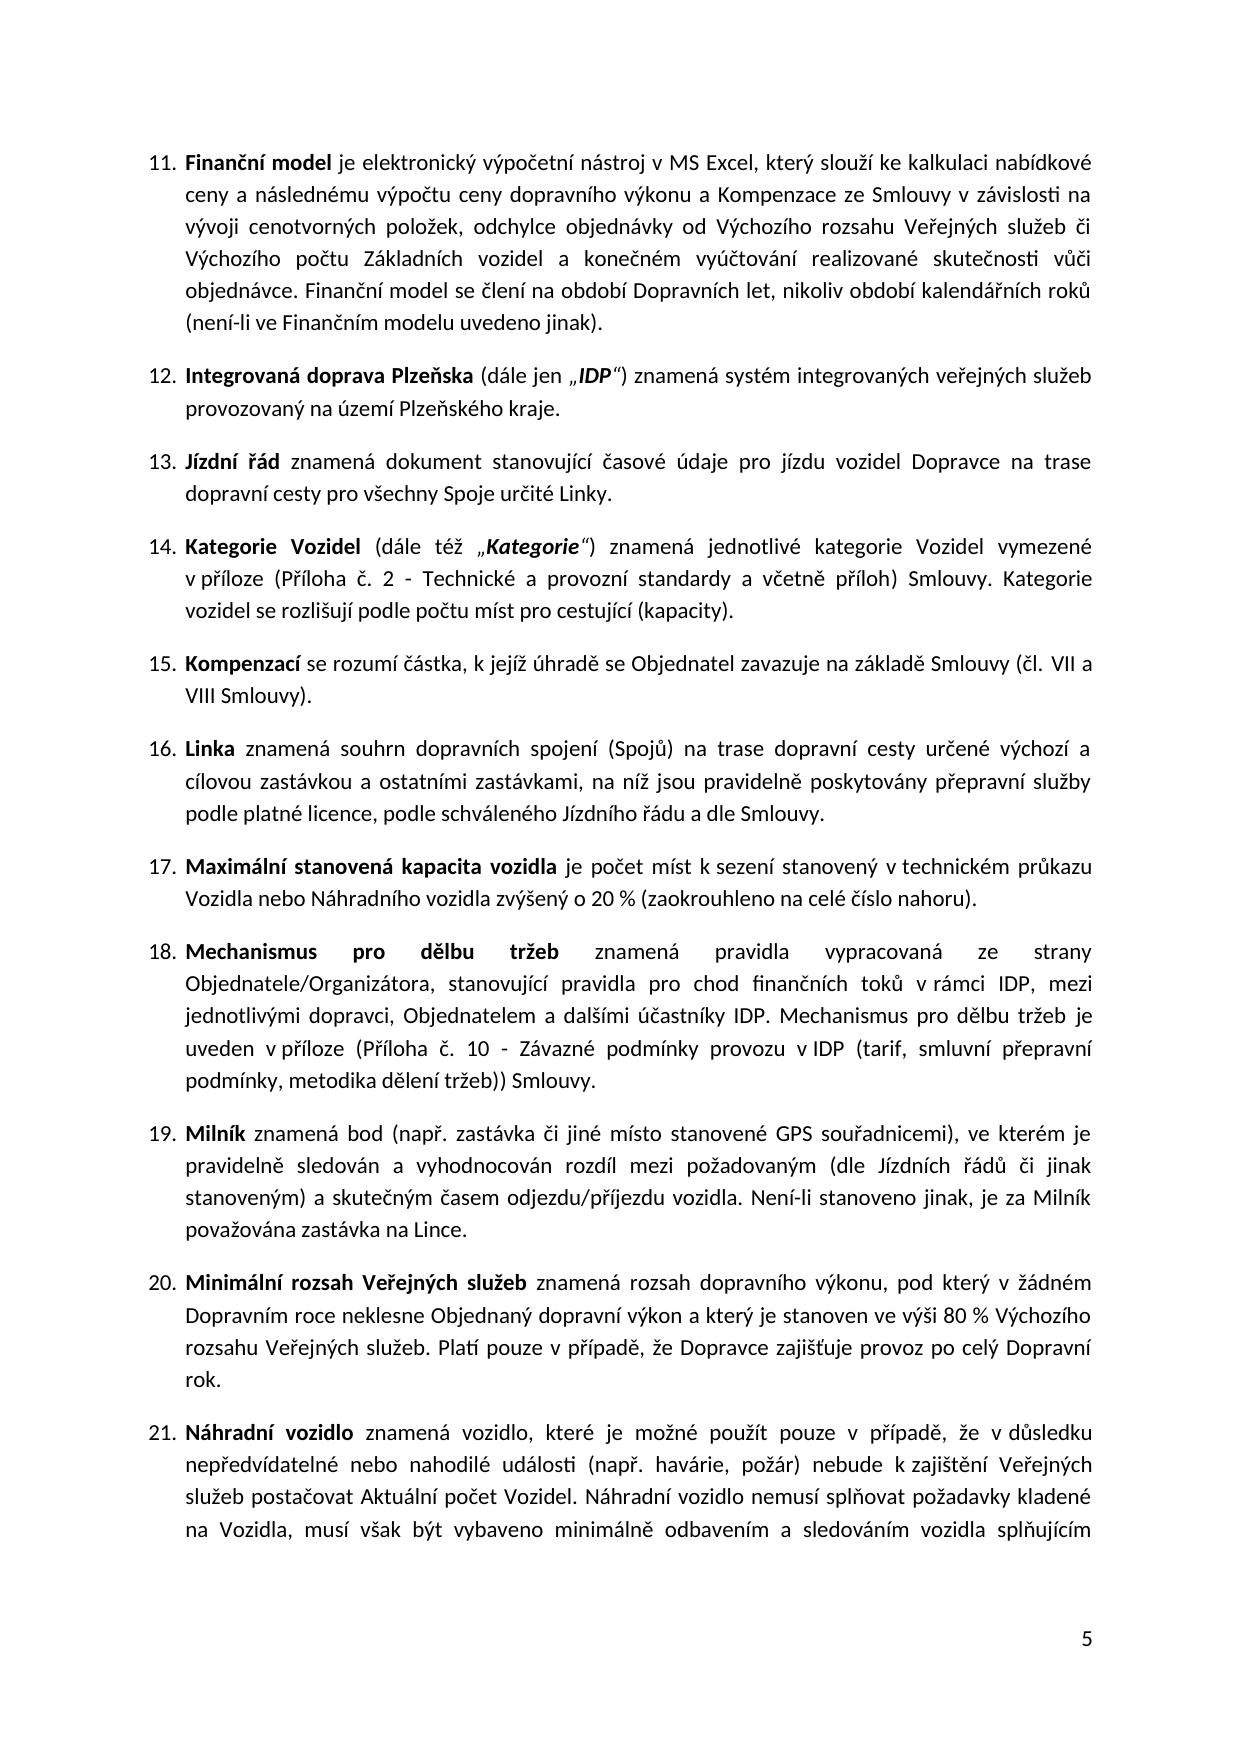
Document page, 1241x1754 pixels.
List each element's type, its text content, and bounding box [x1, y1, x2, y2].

text Kompenzací se rozumí částka, k jejíž úhradě se Objednatel zavazuje na základě Smlouvy (čl. VII a VIII Smlouvy). [177, 649, 1093, 709]
text Mechanismus pro dělbu tržeb znamená pravidla vypracovaná ze strany Objednatele/Organizátora, stanovující pravidla pro chod finančních toků v rámci IDP, mezi jednotlivými dopravci, Objednatelem a dalšími účastníky IDP. Mechanismus pro dělbu tržeb je uveden v příloze (Příloha č. 10 - Závazné podmínky provozu v IDP (tarif, smluvní přepravní podmínky, metodika dělení tržeb)) Smlouvy. [177, 937, 1093, 1094]
text Maximální stanovená kapacita vozidla je počet míst k sezení stanovený v technickém průkazu Vozidla nebo Náhradního vozidla zvýšený o 20 % (zaokrouhleno na celé číslo nahoru). [177, 852, 1093, 912]
text Kategorie Vozidel (dále též „Kategorie“) znamená jednotlivé kategorie Vozidel vymezené v příloze (Příloha č. 2 - Technické a provozní standardy a včetně příloh) Smlouvy. Kategorie vozidel se rozlišují podle počtu míst pro cestující (kapacity). [177, 532, 1093, 624]
text Linka znamená souhrn dopravních spojení (Spojů) na trase dopravní cesty určené výchozí a cílovou zastávkou a ostatními zastávkami, na níž jsou pravidelně poskytovány přepravní služby podle platné licence, podle schváleného Jízdního řádu a dle Smlouvy. [177, 734, 1093, 827]
text Finanční model je elektronický výpočetní nástroj v MS Excel, který slouží ke kalkulaci nabídkové ceny a následnému výpočtu ceny dopravního výkonu a Kompenzace ze Smlouvy v závislosti na vývoji cenotvorných položek, odchylce objednávky od Výchozího rozsahu Veřejných služeb či Výchozího počtu Základních vozidel a konečném vyúčtování realizované skutečnosti vůči objednávce. Finanční model se člení na období Dopravních let, nikoliv období kalendářních roků (není-li ve Finančním modelu uvedeno jinak). [177, 148, 1093, 337]
text Integrovaná doprava Plzeňska (dále jen „IDP“) znamená systém integrovaných veřejných služeb provozovaný na území Plzeňského kraje. [177, 362, 1093, 422]
text Jízdní řád znamená dokument stanovující časové údaje pro jízdu vozidel Dopravce na trase dopravní cesty pro všechny Spoje určité Linky. [177, 447, 1093, 507]
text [177, 1418, 1093, 1543]
text Minimální rozsah Veřejných služeb znamená rozsah dopravního výkonu, pod který v žádném Dopravním roce neklesne Objednaný dopravní výkon a který je stanoven ve výši 80 % Výchozího rozsahu Veřejných služeb. Platí pouze v případě, že Dopravce zajišťuje provoz po celý Dopravní rok. [177, 1268, 1093, 1393]
text Milník znamená bod (např. zastávka či jiné místo stanovené GPS souřadnicemi), ve kterém je pravidelně sledován a vyhodnocován rozdíl mezi požadovaným (dle Jízdních řádů či jinak stanoveným) a skutečným časem odjezdu/příjezdu vozidla. Není-li stanoveno jinak, je za Milník považována zastávka na Lince. [177, 1119, 1093, 1243]
